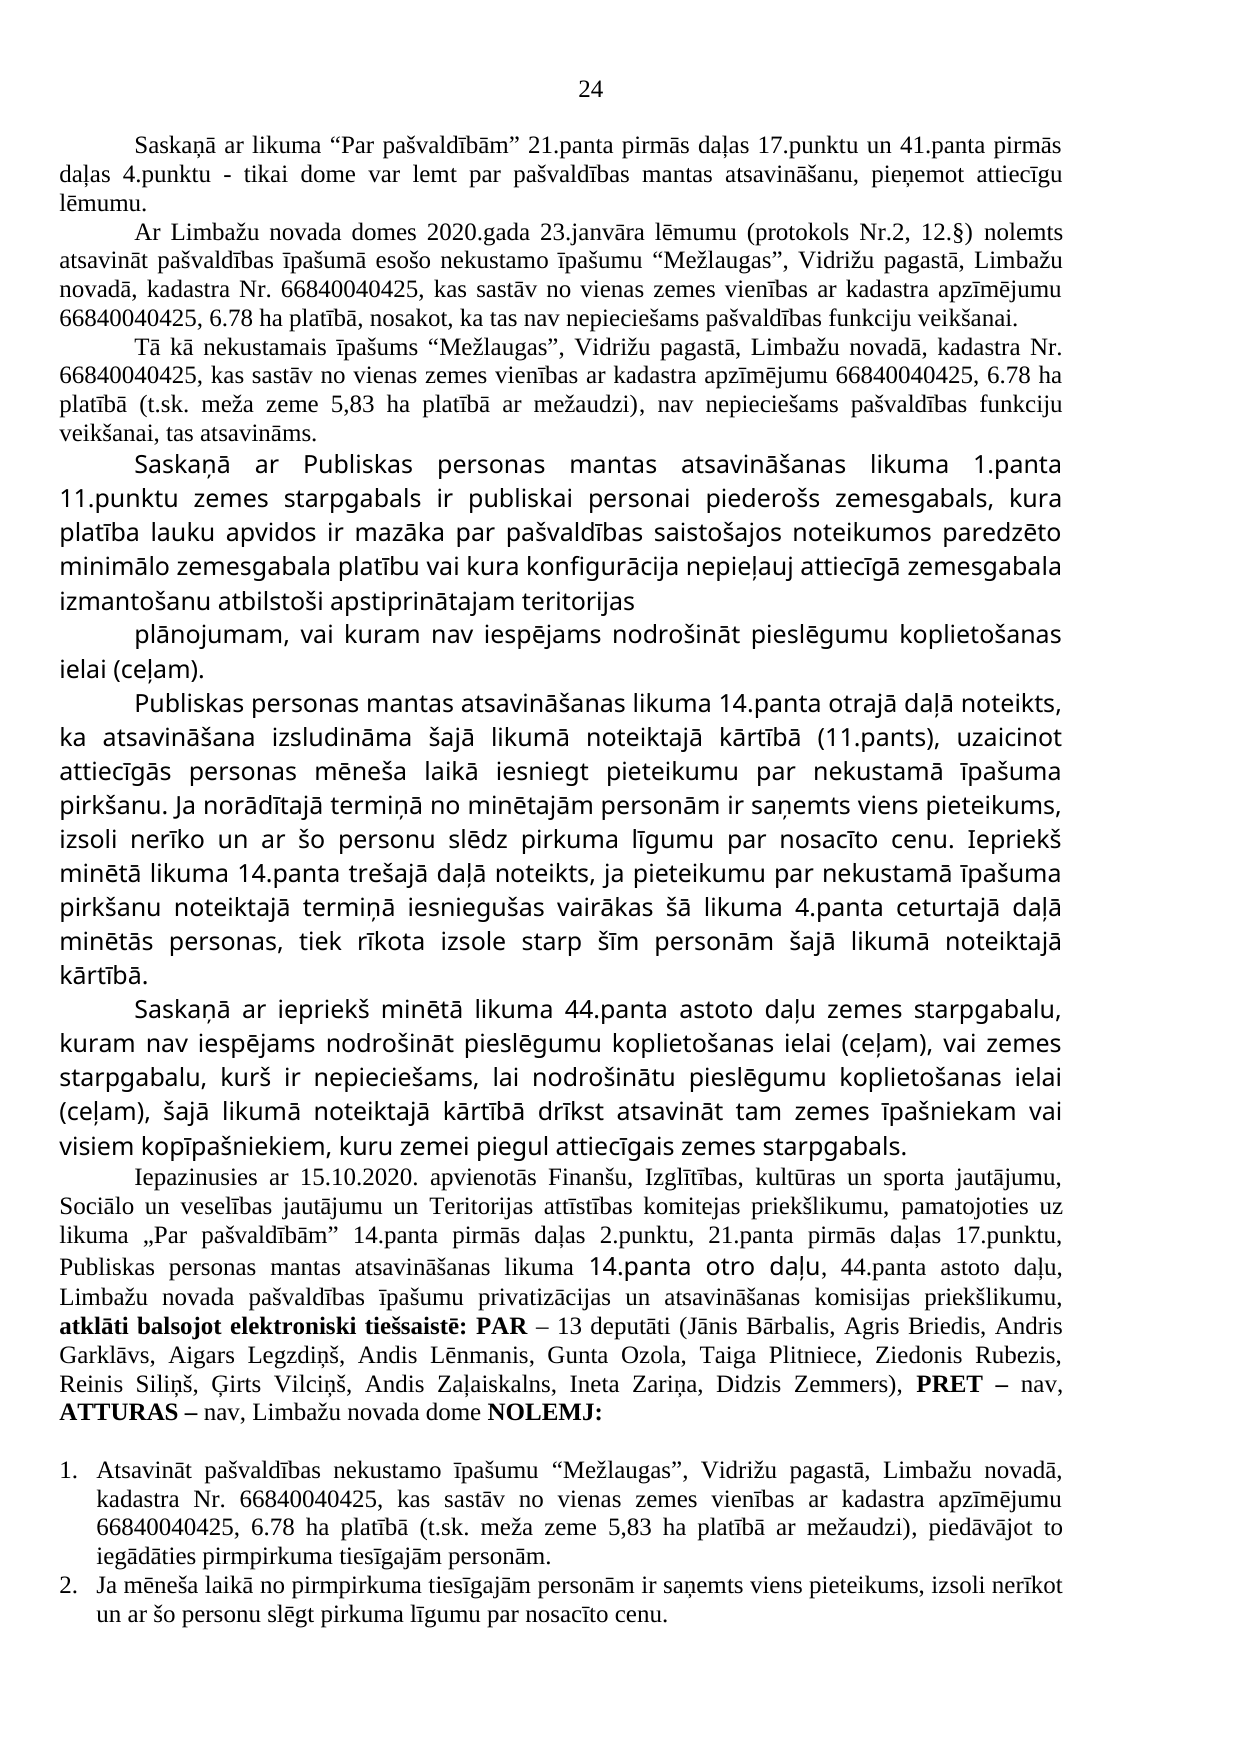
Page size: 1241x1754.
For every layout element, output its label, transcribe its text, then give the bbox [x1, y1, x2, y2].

text Publiskas personas mantas atsavināšanas likuma 14.panta otrajā daļā noteikts, ka atsavināšana izsludināma šajā likumā noteiktajā kārtībā (11.pants), uzaicinot attiecīgās personas mēneša laikā iesniegt pieteikumu par nekustamā īpašuma pirkšanu. Ja norādītajā termiņā no minētajām personām ir saņemts viens pieteikums, izsoli nerīko un ar šo personu slēdz pirkuma līgumu par nosacīto cenu. Iepriekš minētā likuma 14.panta trešajā daļā noteikts, ja pieteikumu par nekustamā īpašuma pirkšanu noteiktajā termiņā iesniegušas vairākas šā likuma 4.panta ceturtajā daļā minētās personas, tiek rīkota izsole starp šīm personām šajā likumā noteiktajā kārtībā. [59, 685, 1063, 992]
text Saskaņā ar iepriekš minētā likuma 44.panta astoto daļu zemes starpgabalu, kuram nav iespējams nodrošināt pieslēgumu koplietošanas ielai (ceļam), vai zemes starpgabalu, kurš ir nepieciešams, lai nodrošinātu pieslēgumu koplietošanas ielai (ceļam), šajā likumā noteiktajā kārtībā drīkst atsavināt tam zemes īpašniekam vai visiem kopīpašniekiem, kuru zemei piegul attiecīgais zemes starpgabals. [59, 992, 1063, 1162]
text Iepazinusies ar 15.10.2020. apvienotās Finanšu, Izglītības, kultūras un sporta jautājumu, Sociālo un veselības jautājumu un Teritorijas attīstības komitejas priekšlikumu, pamatojoties uz likuma „Par pašvaldībām” 14.panta pirmās daļas 2.punktu, 21.panta pirmās daļas 17.punktu, Publiskas personas mantas atsavināšanas likuma 14.panta otro daļu, 44.panta astoto daļu, Limbažu novada pašvaldības īpašumu privatizācijas un atsavināšanas komisijas priekšlikumu, atklāti balsojot elektroniski tiešsaistē: PAR – 13 deputāti (Jānis Bārbalis, Agris Briedis, Andris Garklāvs, Aigars Legzdiņš, Andis Lēnmanis, Gunta Ozola, Taiga Plitniece, Ziedonis Rubezis, Reinis Siliņš, Ģirts Vilciņš, Andis Zaļaiskalns, Ineta Zariņa, Didzis Zemmers), PRET – nav, ATTURAS – nav, Limbažu novada dome NOLEMJ: [59, 1162, 1063, 1426]
text Tā kā nekustamais īpašums “Mežlaugas”, Vidrižu pagastā, Limbažu novadā, kadastra Nr. 66840040425, kas sastāv no vienas zemes vienības ar kadastra apzīmējumu 66840040425, 6.78 ha platībā (t.sk. meža zeme 5,83 ha platībā ar mežaudzi), nav nepieciešams pašvaldības funkciju veikšanai, tas atsavināms. [59, 332, 1063, 447]
text Saskaņā ar likuma “Par pašvaldībām” 21.panta pirmās daļas 17.punktu un 41.panta pirmās daļas 4.punktu - tikai dome var lemt par pašvaldības mantas atsavināšanu, pieņemot attiecīgu lēmumu. [59, 131, 1063, 217]
list Ja mēneša laikā no pirmpirkuma tiesīgajām personām ir saņemts viens pieteikums, izsoli nerīkot un ar šo personu slēgt pirkuma līgumu par nosacīto cenu. [59, 1570, 1063, 1627]
text plānojumam, vai kuram nav iespējams nodrošināt pieslēgumu koplietošanas ielai (ceļam). [59, 617, 1063, 685]
list Atsavināt pašvaldības nekustamo īpašumu “Mežlaugas”, Vidrižu pagastā, Limbažu novadā, kadastra Nr. 66840040425, kas sastāv no vienas zemes vienības ar kadastra apzīmējumu 66840040425, 6.78 ha platībā (t.sk. meža zeme 5,83 ha platībā ar mežaudzi), piedāvājot to iegādāties pirmpirkuma tiesīgajām personām. [59, 1455, 1063, 1570]
text Ar Limbažu novada domes 2020.gada 23.janvāra lēmumu (protokols Nr.2, 12.§) nolemts atsavināt pašvaldības īpašumā esošo nekustamo īpašumu “Mežlaugas”, Vidrižu pagastā, Limbažu novadā, kadastra Nr. 66840040425, kas sastāv no vienas zemes vienības ar kadastra apzīmējumu 66840040425, 6.78 ha platībā, nosakot, ka tas nav nepieciešams pašvaldības funkciju veikšanai. [59, 217, 1063, 332]
text Saskaņā ar Publiskas personas mantas atsavināšanas likuma 1.panta 11.punktu zemes starpgabals ir publiskai personai piederošs zemesgabals, kura platība lauku apvidos ir mazāka par pašvaldības saistošajos noteikumos paredzēto minimālo zemesgabala platību vai kura konfigurācija nepieļauj attiecīgā zemesgabala izmantošanu atbilstoši apstiprinātajam teritorijas [59, 447, 1063, 617]
